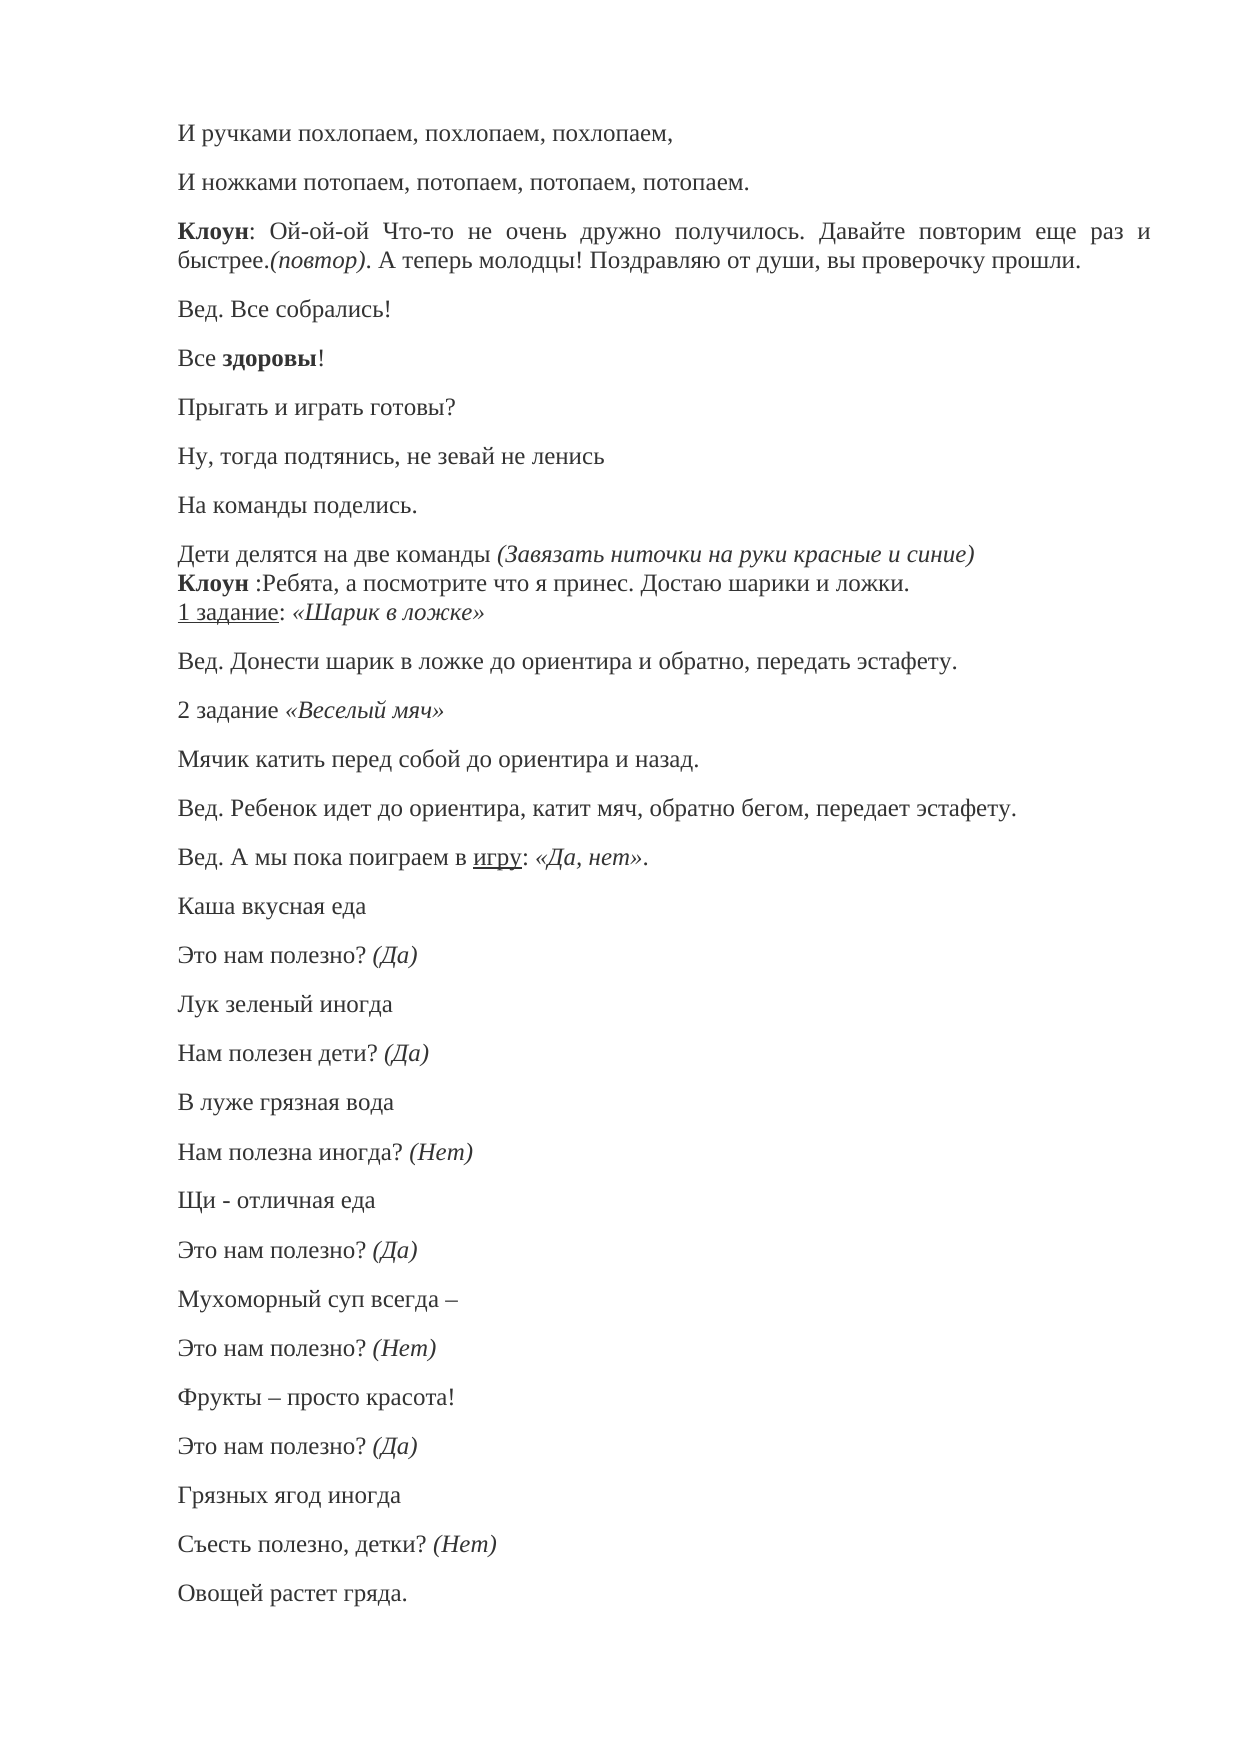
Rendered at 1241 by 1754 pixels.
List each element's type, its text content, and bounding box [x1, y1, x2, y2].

text Фрукты – просто красота! [177, 1382, 1152, 1411]
text Лук зеленый иногда [177, 989, 1152, 1018]
text Ну, тогда подтянись, не зевай не ленись [177, 441, 1152, 470]
text Дети делятся на две команды (Завязать ниточки на руки красные и синие) [177, 539, 1152, 568]
text Все здоровы! [177, 343, 1152, 372]
text Вед. А мы пока поиграем в игру: «Да, нет». [177, 842, 1152, 871]
text Клоун :Ребята, а посмотрите что я принес. Достаю шарики и ложки. [177, 568, 1152, 597]
text Съесть полезно, детки? (Нет) [177, 1529, 1152, 1558]
text Мухоморный суп всегда – [177, 1284, 1152, 1312]
text Вед. Ребенок идет до ориентира, катит мяч, обратно бегом, передает эстафету. [177, 793, 1152, 822]
text 1 задание: «Шарик в ложке» [177, 597, 1152, 626]
text И ручками похлопаем, похлопаем, похлопаем, [177, 118, 1152, 147]
text Вед. Донести шарик в ложке до ориентира и обратно, передать эстафету. [177, 646, 1152, 675]
text Овощей растет гряда. [177, 1578, 1152, 1607]
text Нам полезен дети? (Да) [177, 1038, 1152, 1067]
text Клоун: Ой-ой-ой Что-то не очень дружно получилось. Давайте повторим еще раз и быстрее.(повтор). А теперь молодцы! Поздравляю от души, вы проверочку прошли. [177, 216, 1152, 274]
text И ножками потопаем, потопаем, потопаем, потопаем. [177, 167, 1152, 196]
text 2 задание «Веселый мяч» [177, 695, 1152, 724]
text На команды поделись. [177, 490, 1152, 519]
text Прыгать и играть готовы? [177, 392, 1152, 421]
text Грязных ягод иногда [177, 1480, 1152, 1509]
text Это нам полезно? (Да) [177, 1235, 1152, 1263]
text В луже грязная вода [177, 1087, 1152, 1116]
text Это нам полезно? (Нет) [177, 1333, 1152, 1362]
text Вед. Все собрались! [177, 294, 1152, 323]
text Нам полезна иногда? (Нет) [177, 1137, 1152, 1165]
text Это нам полезно? (Да) [177, 940, 1152, 969]
text Щи - отличная еда [177, 1186, 1152, 1214]
text Мячик катить перед собой до ориентира и назад. [177, 744, 1152, 773]
text Каша вкусная еда [177, 891, 1152, 920]
text Это нам полезно? (Да) [177, 1431, 1152, 1460]
